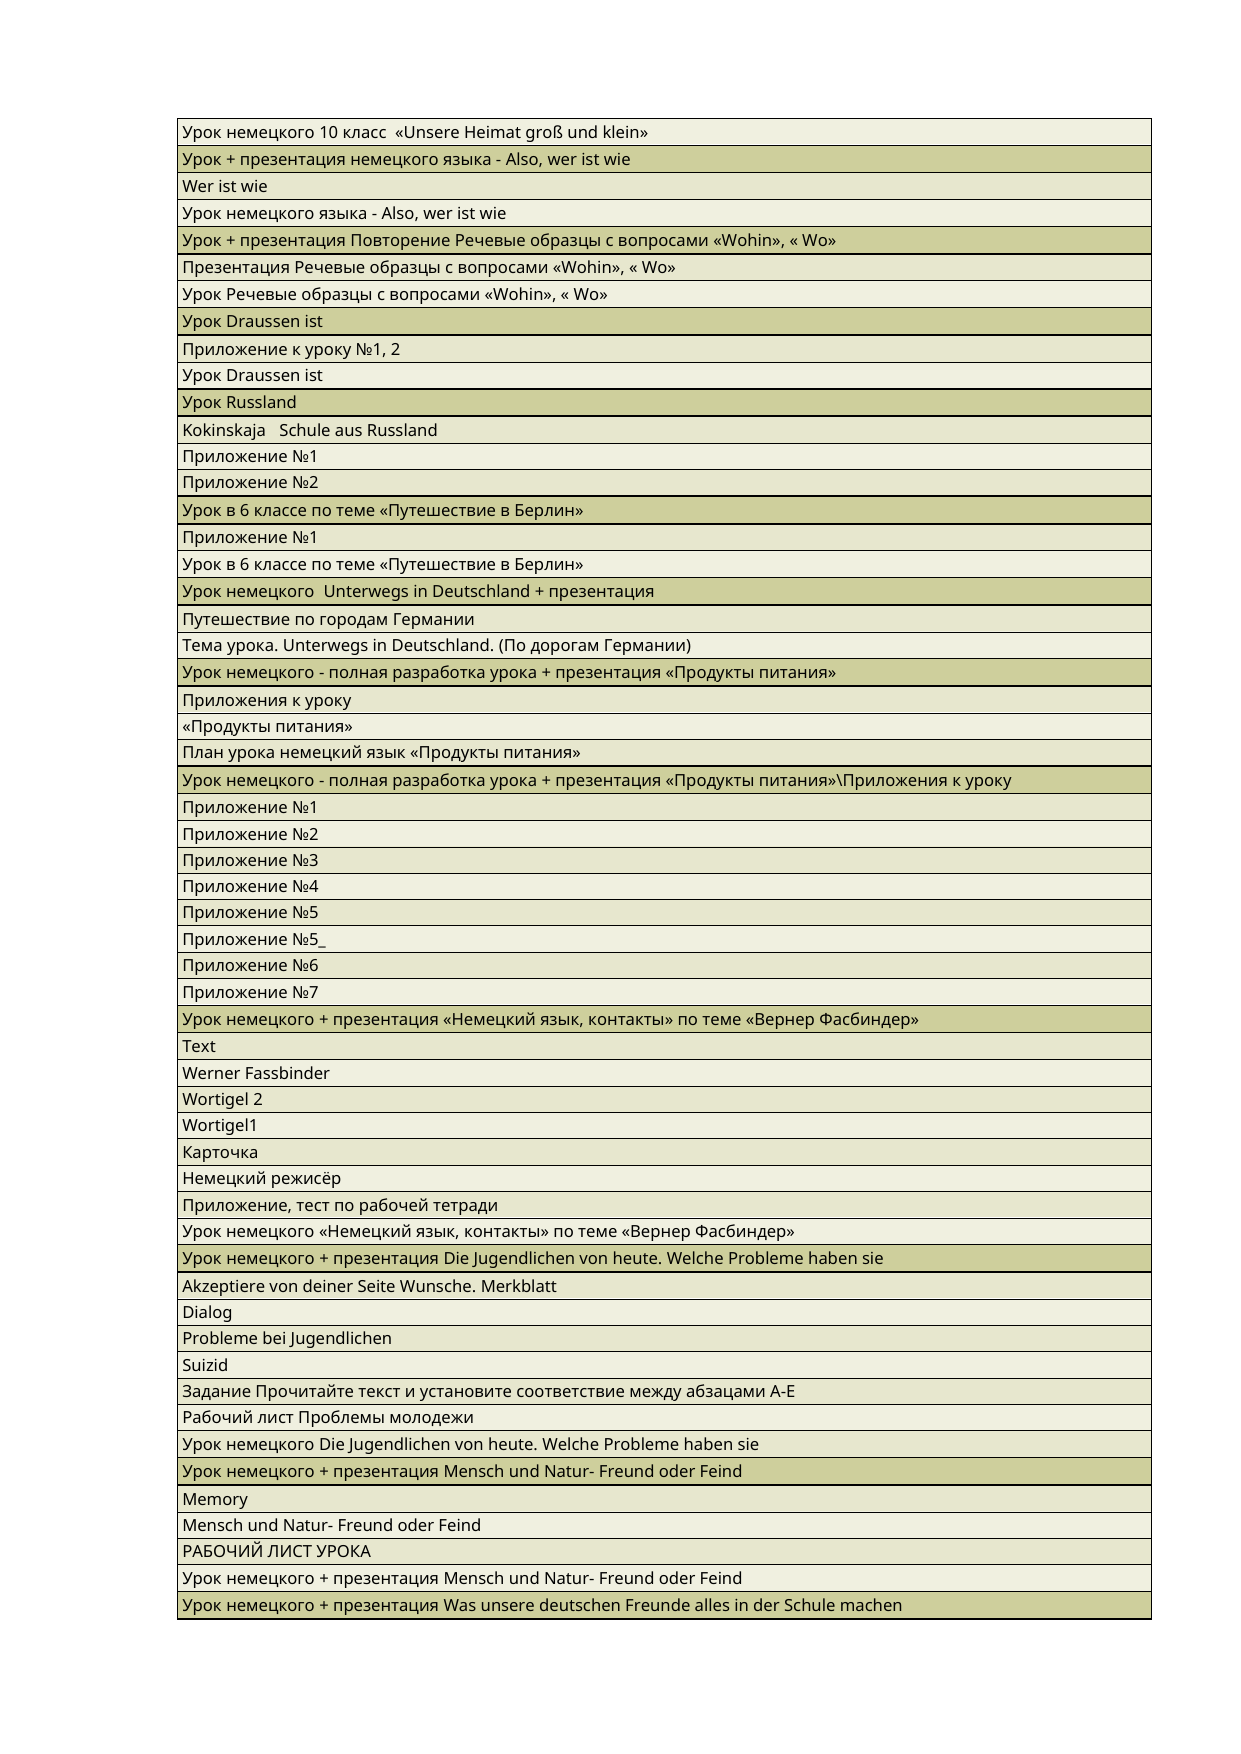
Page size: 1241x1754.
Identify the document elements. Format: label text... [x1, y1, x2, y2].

table_cell «Продукты питания» [178, 714, 1151, 739]
table_cell Werner Fassbinder [178, 1060, 1151, 1086]
table_cell Урок немецкого + презентация «Немецкий язык, контакты» по теме «Вернер Фасбиндер» [178, 1006, 1151, 1032]
table_cell Akzeptiere von deiner Seite Wunsche. Merkblatt [178, 1273, 1151, 1298]
table_cell Урок немецкого Die Jugendlichen von heute. Welche Probleme haben sie [178, 1431, 1151, 1457]
table_cell Приложение к уроку №1, 2 [178, 336, 1151, 362]
table_cell Урок немецкого + презентация Mensch und Natur- Freund oder Feind [178, 1565, 1151, 1591]
table_cell Карточка [178, 1139, 1151, 1165]
table_cell Урок немецкого - полная разработка урока + презентация «Продукты питания» [178, 659, 1151, 685]
table_cell Урок + презентация немецкого языка - Also, wer ist wie [178, 146, 1151, 172]
table_cell Приложение №1 [178, 444, 1151, 469]
table_cell Немецкий режисёр [178, 1166, 1151, 1191]
table_cell Урок немецкого + презентация Was unsere deutschen Freunde alles in der Schule machen [178, 1592, 1151, 1618]
table_cell Приложение №4 [178, 874, 1151, 899]
table_cell Text [178, 1033, 1151, 1059]
table_cell Урок немецкого Unterwegs in Deutschland + презентация [178, 578, 1151, 604]
table_cell Задание Прочитайте текст и установите соответствие между абзацами A-E [178, 1379, 1151, 1404]
table_cell Урок немецкого + презентация Mensch und Natur- Freund oder Feind [178, 1458, 1151, 1484]
table_cell Урок в 6 классе по теме «Путешествие в Берлин» [178, 551, 1151, 577]
table_cell Урок в 6 классе по теме «Путешествие в Берлин» [178, 497, 1151, 523]
table_cell Приложение №2 [178, 821, 1151, 846]
table_cell Memory [178, 1486, 1151, 1511]
table_cell Рабочий лист Проблемы молодежи [178, 1405, 1151, 1430]
table_cell Приложение №1 [178, 525, 1151, 550]
table_cell Урок немецкого + презентация Die Jugendlichen von heute. Welche Probleme haben sie [178, 1245, 1151, 1271]
table_cell Приложение №3 [178, 848, 1151, 873]
table_cell Путешествие по городам Германии [178, 606, 1151, 631]
table_cell Wortigel1 [178, 1113, 1151, 1138]
table_cell Урок + презентация Повторение Речевые образцы с вопросами «Wohin», « Wo» [178, 227, 1151, 253]
table_cell Урок немецкого «Немецкий язык, контакты» по теме «Вернер Фасбиндер» [178, 1219, 1151, 1244]
table_cell Урок Russland [178, 390, 1151, 415]
table_cell Dialog [178, 1300, 1151, 1325]
table_cell Wortigel 2 [178, 1087, 1151, 1112]
table_cell Probleme bei Jugendlichen [178, 1326, 1151, 1351]
table_cell Приложение №5 [178, 900, 1151, 925]
table_cell Mensch und Natur- Freund oder Feind [178, 1513, 1151, 1538]
table_cell Урок немецкого - полная разработка урока + презентация «Продукты питания»\Приложения к уроку [178, 767, 1151, 793]
table_cell Презентация Речевые образцы с вопросами «Wohin», « Wo» [178, 255, 1151, 280]
table_cell Приложение №7 [178, 979, 1151, 1004]
table_cell Урок Речевые образцы с вопросами «Wohin», « Wo» [178, 281, 1151, 307]
table_cell Приложение №6 [178, 953, 1151, 978]
table_cell Приложение, тест по рабочей тетради [178, 1192, 1151, 1217]
table_cell Урок немецкого 10 класс «Unsere Heimat groß und klein» [178, 119, 1151, 144]
table_cell Тема урока. Unterwegs in Deutschland. (По дорогам Германии) [178, 633, 1151, 658]
table_cell Kokinskaja Schule aus Russland [178, 417, 1151, 443]
table_cell Урок Draussen ist [178, 363, 1151, 388]
table_cell План урока немецкий язык «Продукты питания» [178, 740, 1151, 765]
table_cell РАБОЧИЙ ЛИСТ УРОКА [178, 1539, 1151, 1564]
table_cell Урок Draussen ist [178, 308, 1151, 334]
table_cell Приложения к уроку [178, 687, 1151, 712]
table_cell Suizid [178, 1352, 1151, 1378]
table_cell Приложение №5_ [178, 926, 1151, 952]
table_cell Урок немецкого языка - Also, wer ist wie [178, 200, 1151, 226]
table_cell Приложение №1 [178, 794, 1151, 820]
table_cell Приложение №2 [178, 470, 1151, 495]
table_cell Wer ist wie [178, 173, 1151, 199]
